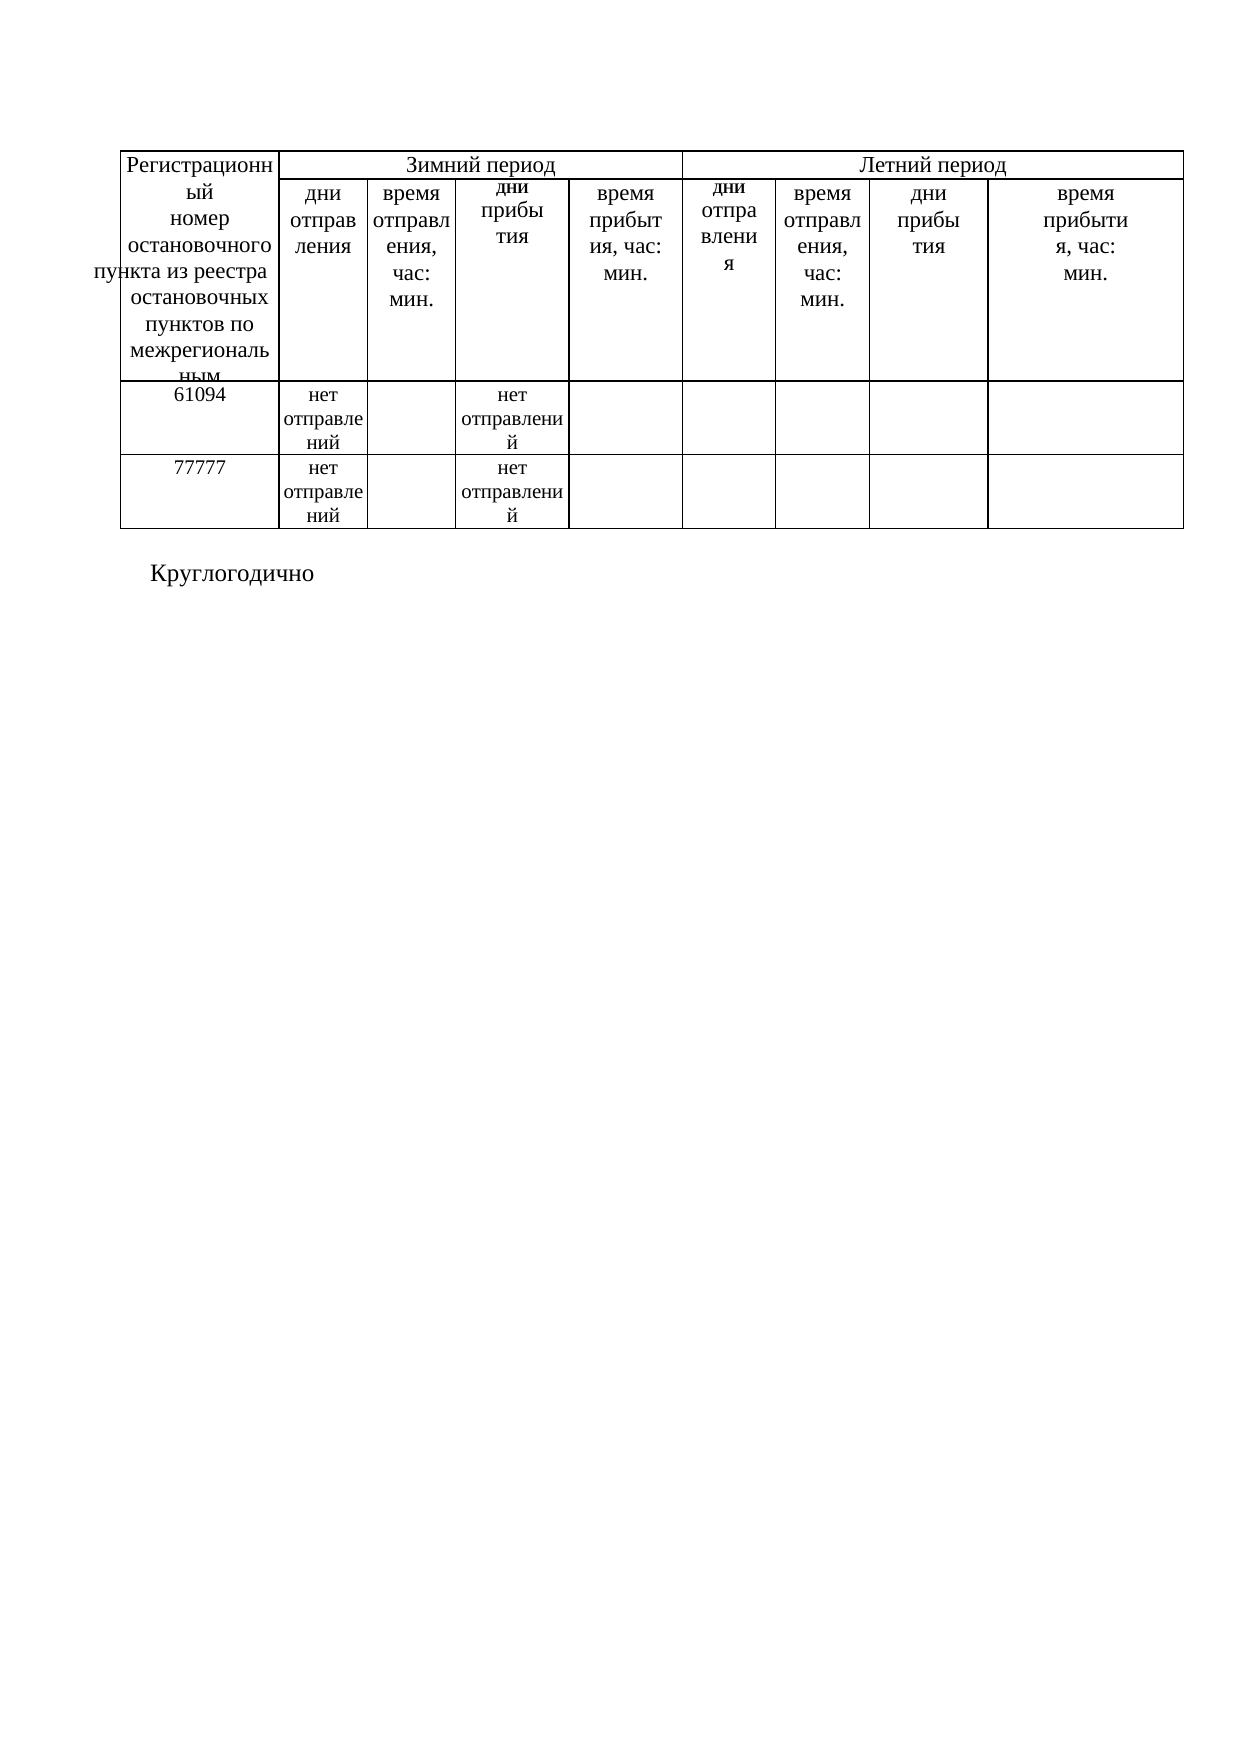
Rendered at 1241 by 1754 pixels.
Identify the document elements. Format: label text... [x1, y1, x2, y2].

table_cell нет отправлений [280, 455, 367, 527]
table_cell [989, 455, 1183, 527]
table_cell 77777 [121, 455, 278, 527]
text Круглогодично [150, 558, 1090, 587]
table_cell время отправл ения, час: мин. [776, 180, 869, 380]
table_cell [683, 382, 775, 454]
table_cell дни отправ ления [280, 180, 367, 380]
table_cell нет отправлений [456, 382, 568, 454]
table_cell [870, 455, 987, 527]
table_cell [776, 455, 869, 527]
table_cell [776, 382, 869, 454]
table_cell время прибыти я, час: мин. [989, 180, 1183, 380]
table_cell [368, 382, 455, 454]
table_cell ДНИ прибы тия [456, 180, 568, 380]
table_cell ДНИ отпра влени я [683, 180, 775, 380]
table_cell дни прибы тия [870, 180, 987, 380]
table_cell [368, 455, 455, 527]
table_cell нет отправлений [456, 455, 568, 527]
table_cell [870, 382, 987, 454]
table_cell [989, 382, 1183, 454]
table_header Летний период [683, 152, 1183, 178]
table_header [121, 152, 278, 380]
table_cell [570, 455, 682, 527]
table_cell [570, 382, 682, 454]
table_header Зимний период [280, 152, 682, 178]
table_cell 61094 [121, 382, 278, 454]
table_cell время отправл ения, час: мин. [368, 180, 455, 380]
table_cell время прибыт ия, час: мин. [570, 180, 682, 380]
table_cell [683, 455, 775, 527]
table_cell нет отправлений [280, 382, 367, 454]
